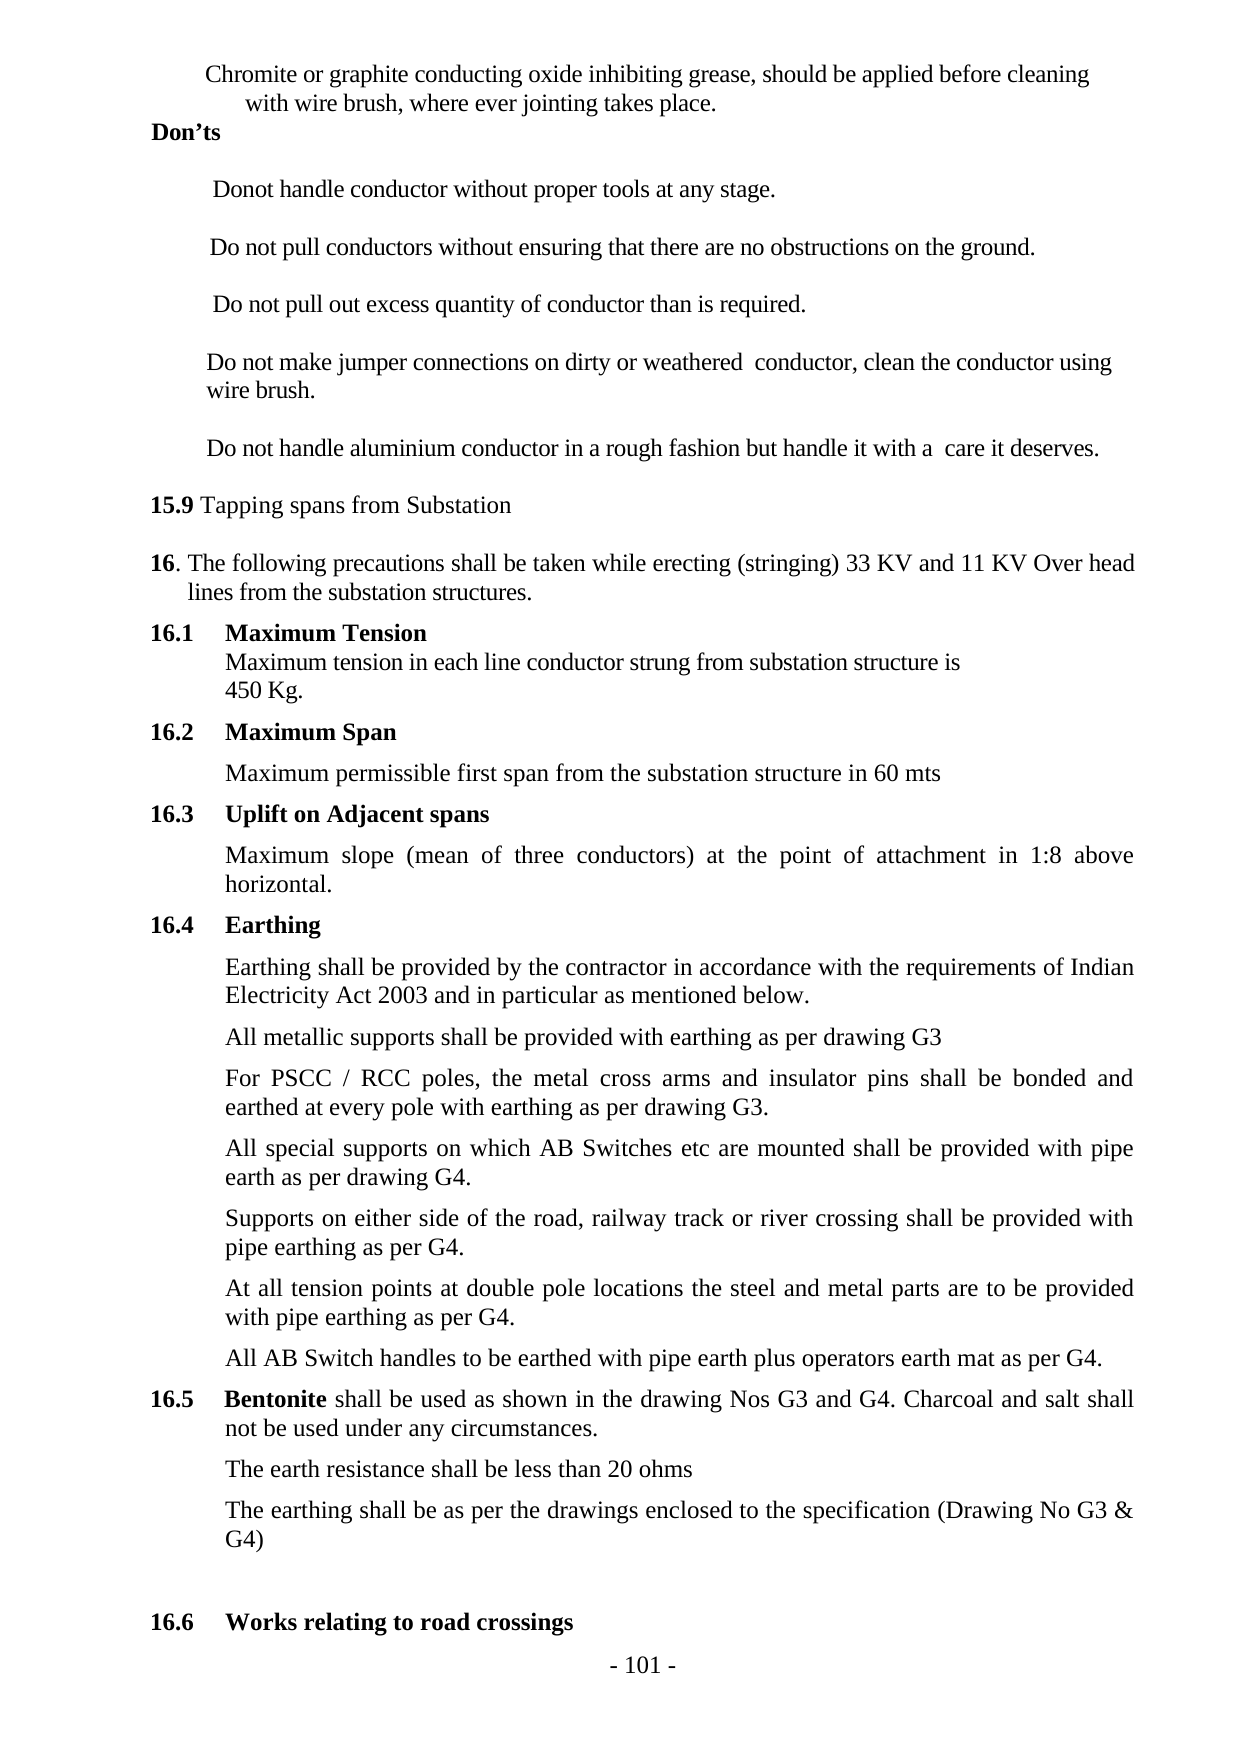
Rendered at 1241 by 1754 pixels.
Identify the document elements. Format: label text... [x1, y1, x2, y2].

list 16.3 Uplift on Adjacent spans [150, 799, 1135, 828]
text Maximum slope (mean of three conductors) at the point of attachment in 1:8 above horizontal. [225, 840, 1135, 898]
text All special supports on which AB Switches etc are mounted shall be provided with pipe earth as per drawing G4. [150, 1133, 1135, 1190]
text 16.4 Earthing [150, 910, 1135, 939]
text Don’ts [151, 117, 1135, 145]
text For PSCC / RCC poles, the metal cross arms and insulator pins shall be bonded and earthed at every pole with earthing as per drawing G3. [150, 1063, 1135, 1120]
text 450 Kg. [206, 675, 1135, 704]
text Do not pull out excess quantity of conductor than is required. [212, 289, 1135, 318]
text 16.1 Maximum Tension [150, 618, 1135, 647]
text Supports on either side of the road, railway track or river crossing shall be provided with pipe earthing as per G4. [150, 1203, 1135, 1260]
text 16.6 Works relating to road crossings [150, 1607, 1135, 1635]
text All metallic supports shall be provided with earthing as per drawing G3 [150, 1022, 1135, 1050]
text The earthing shall be as per the drawings enclosed to the specification (Drawing No G3 & G4) [225, 1495, 1135, 1553]
text Chromite or graphite conducting oxide inhibiting grease, should be applied before cleaning with wire brush, where ever jointing takes place. [151, 59, 1135, 117]
text Do not handle aluminium conductor in a rough fashion but handle it with a care it deserves. [206, 433, 1135, 462]
text Earthing shall be provided by the contractor in accordance with the requirements of Indian Electricity Act 2003 and in particular as mentioned below. [225, 952, 1135, 1009]
text 16.5 Bentonite shall be used as shown in the drawing Nos G3 and G4. Charcoal and salt shall not be used under any circumstances. [150, 1384, 1135, 1442]
text At all tension points at double pole locations the steel and metal parts are to be provided with pipe earthing as per G4. [150, 1273, 1135, 1330]
text All AB Switch handles to be earthed with pipe earth plus operators earth mat as per G4. [150, 1343, 1135, 1372]
text Do not pull conductors without ensuring that there are no obstructions on the ground. [150, 232, 1135, 260]
list 16.2 Maximum Span [150, 717, 1135, 745]
text Maximum tension in each line conductor strung from substation structure is [206, 647, 1135, 675]
text Do not make jumper connections on dirty or weathered conductor, clean the conductor using wire brush. [150, 347, 1135, 404]
text The earth resistance shall be less than 20 ohms [150, 1454, 1135, 1483]
text Maximum permissible first span from the substation structure in 60 mts [225, 758, 1135, 787]
text Donot handle conductor without proper tools at any stage. [212, 174, 1135, 203]
text 16. The following precautions shall be taken while erecting (stringing) 33 KV and 11 KV Over head lines from the substation structures. [150, 548, 1135, 605]
text 15.9 Tapping spans from Substation [150, 490, 1135, 519]
